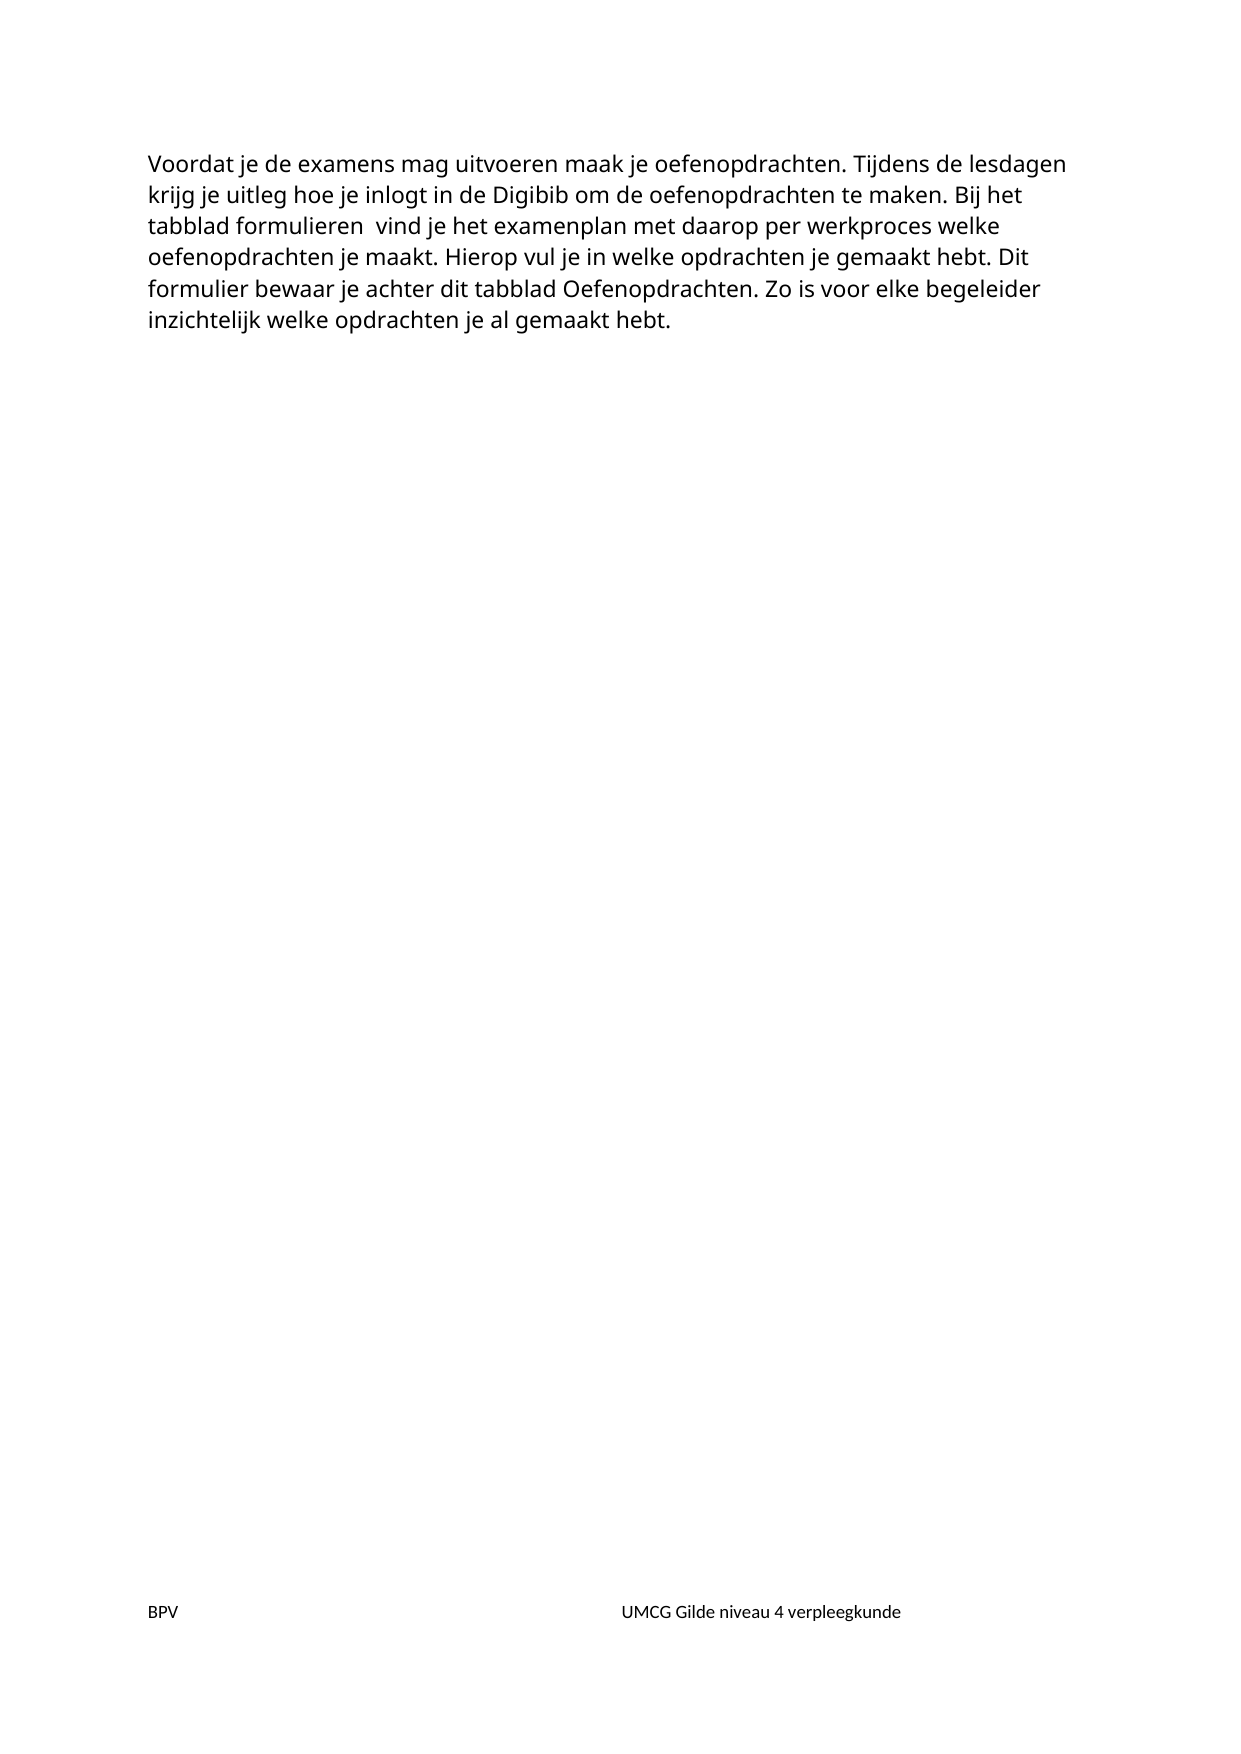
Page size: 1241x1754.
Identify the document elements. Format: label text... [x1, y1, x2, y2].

text Voordat je de examens mag uitvoeren maak je oefenopdrachten. Tijdens de lesdagen krijg je uitleg hoe je inlogt in de Digibib om de oefenopdrachten te maken. Bij het tabblad formulieren vind je het examenplan met daarop per werkproces welke oefenopdrachten je maakt. Hierop vul je in welke opdrachten je gemaakt hebt. Dit formulier bewaar je achter dit tabblad Oefenopdrachten. Zo is voor elke begeleider inzichtelijk welke opdrachten je al gemaakt hebt. [148, 148, 1093, 335]
